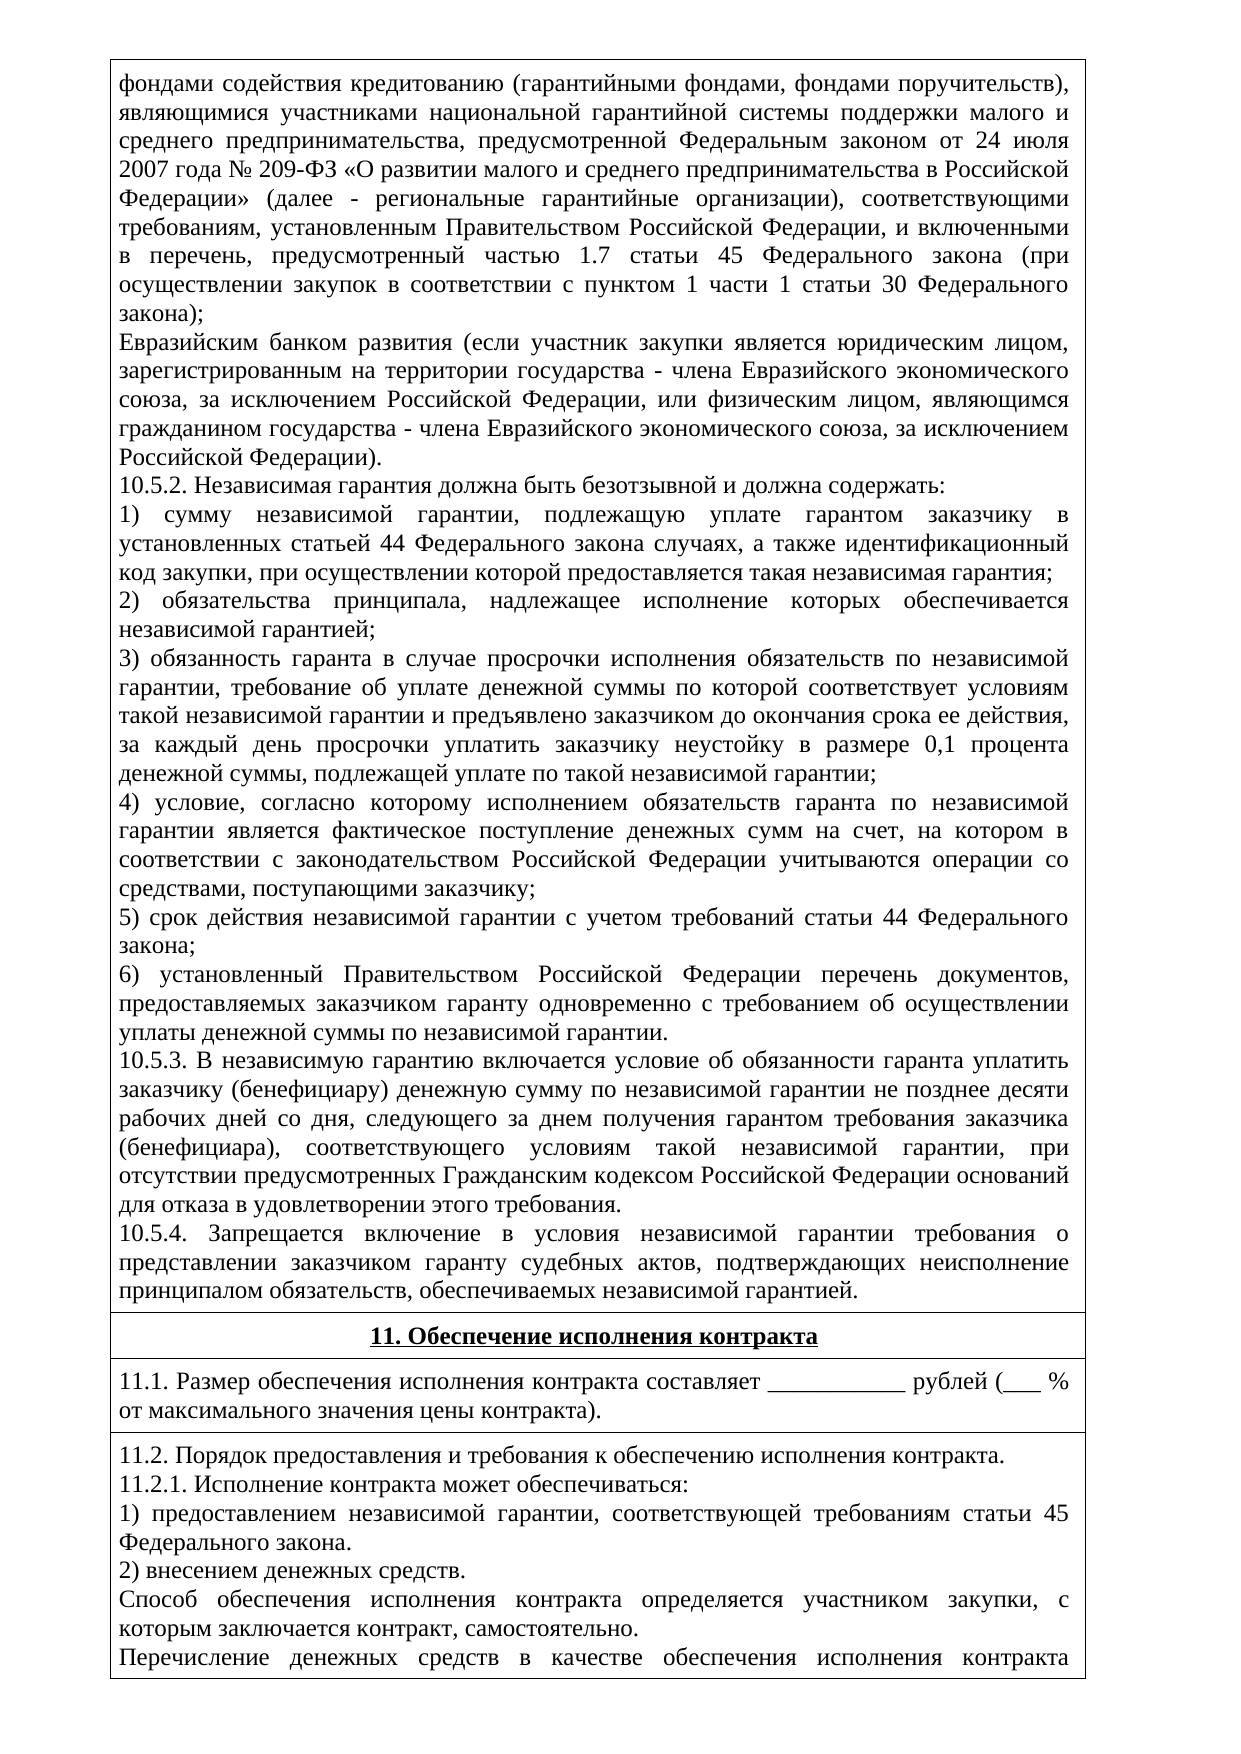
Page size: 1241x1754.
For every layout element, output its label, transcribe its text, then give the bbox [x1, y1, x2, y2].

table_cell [111, 1433, 1085, 1678]
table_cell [111, 60, 1085, 1312]
table_cell 11. Обеспечение исполнения контракта [111, 1313, 1085, 1357]
table_cell 11.1. Размер обеспечения исполнения контракта составляет ___________ рублей (___ % от максимального значения цены контракта). [111, 1359, 1085, 1432]
